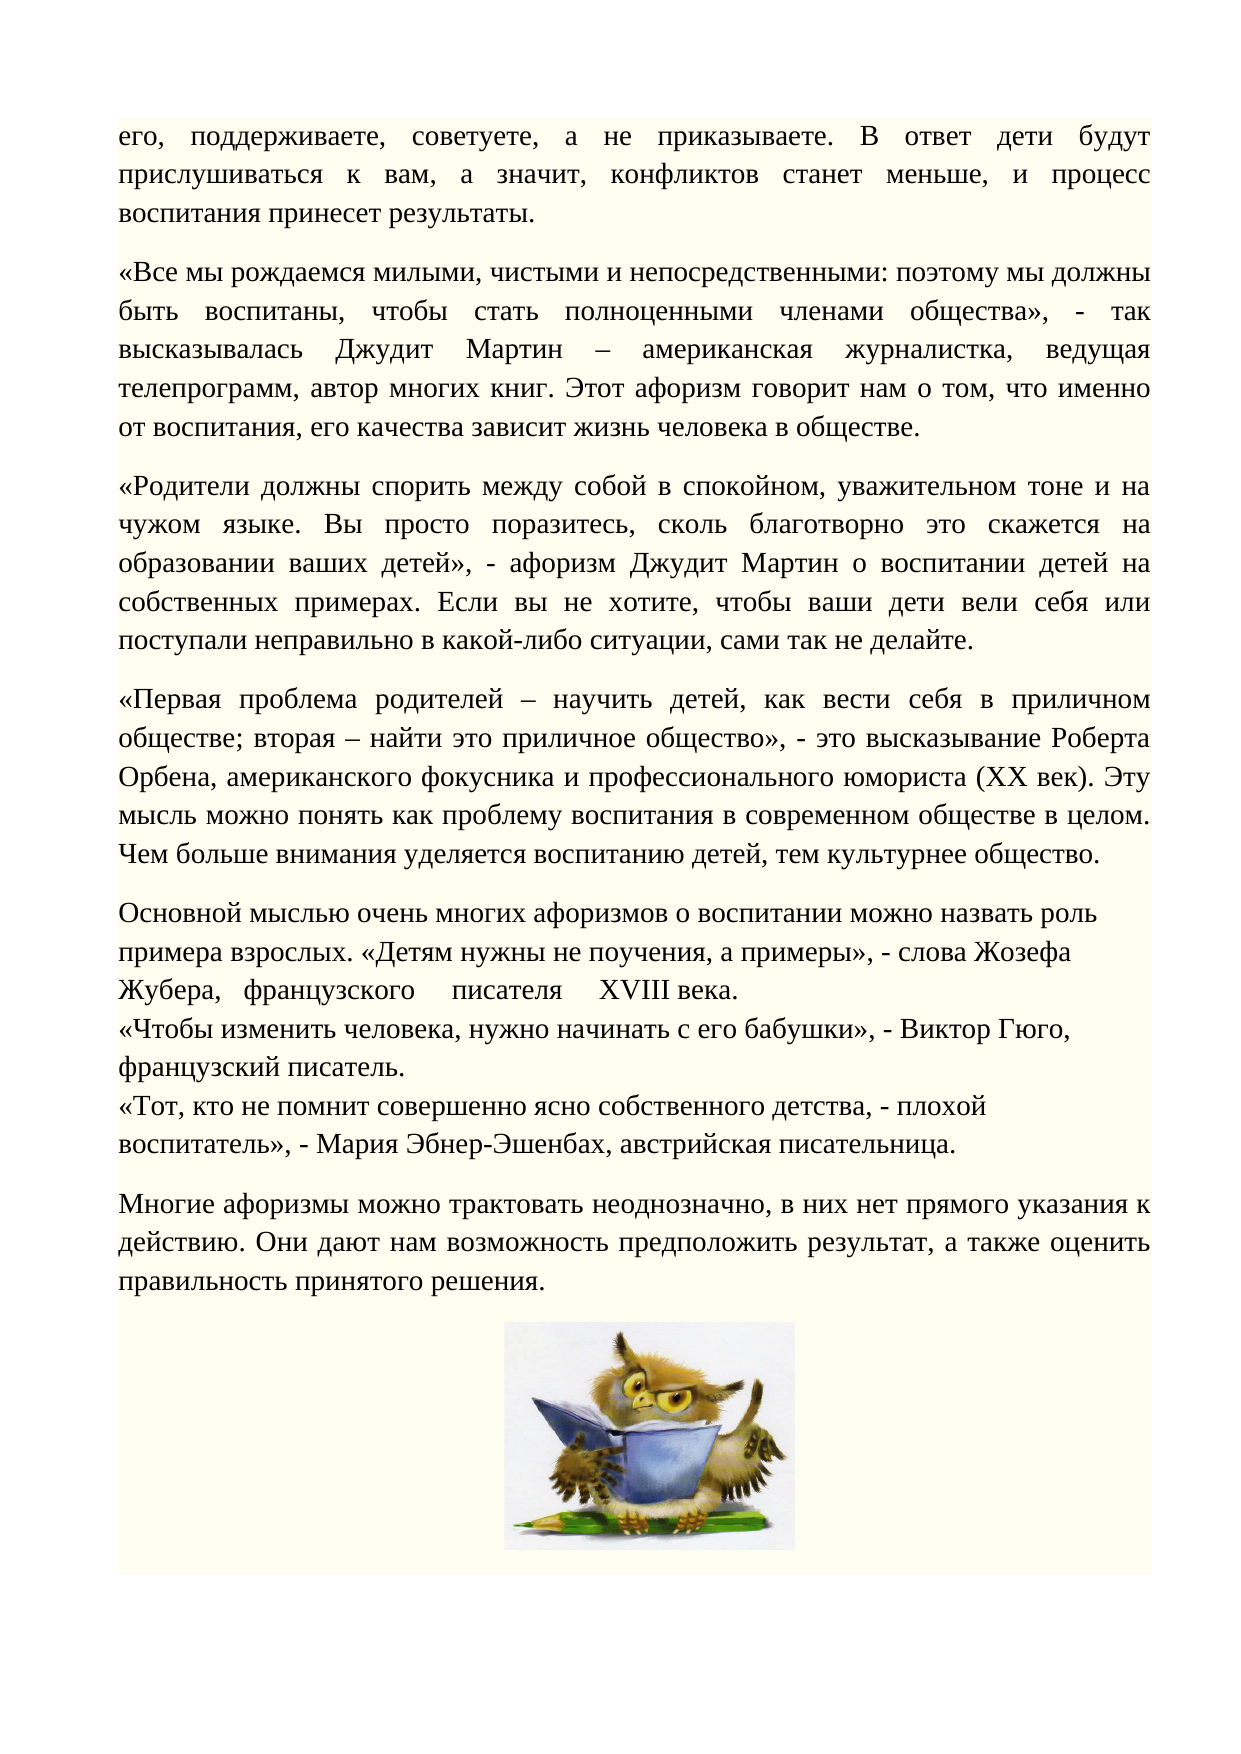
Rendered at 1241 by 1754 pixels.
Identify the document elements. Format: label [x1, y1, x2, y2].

table_header [118, 118, 1152, 1574]
picture [504, 1322, 795, 1550]
